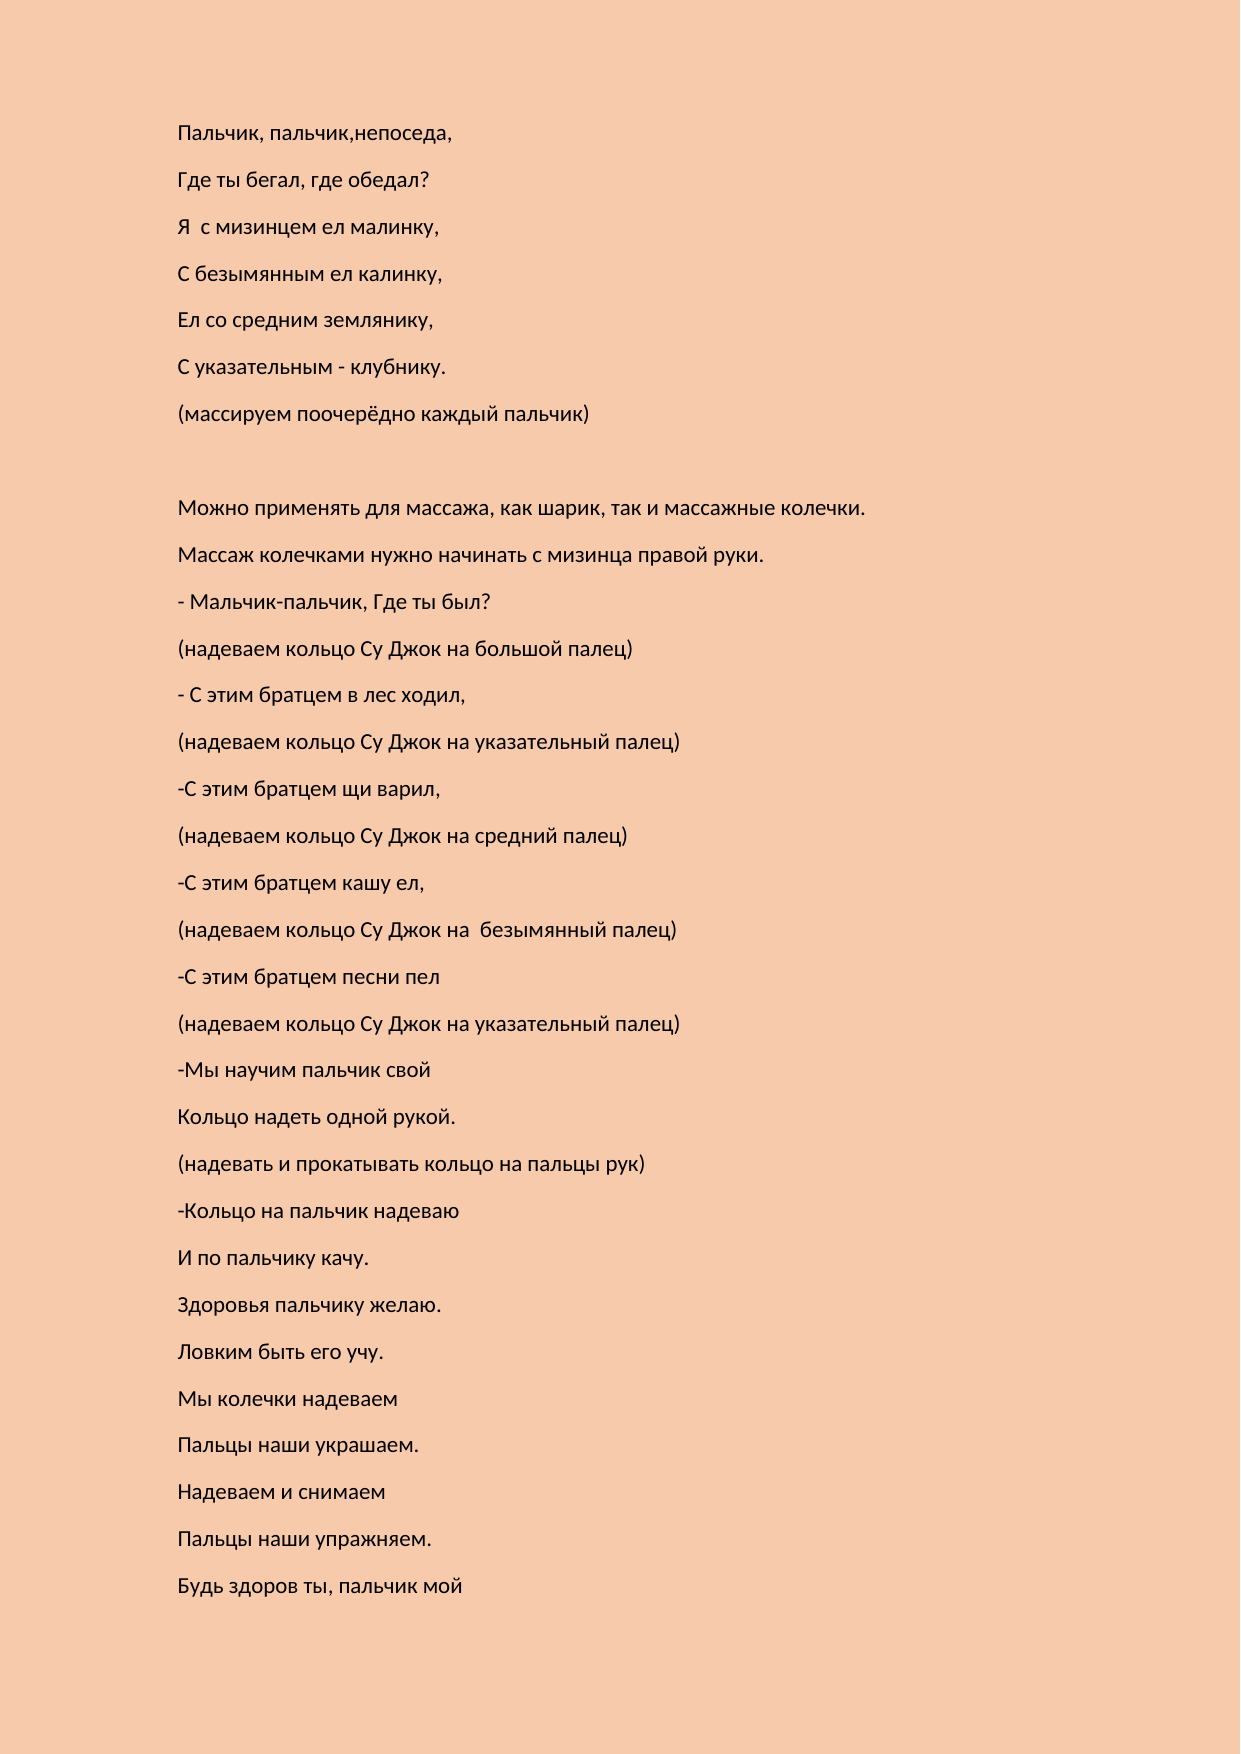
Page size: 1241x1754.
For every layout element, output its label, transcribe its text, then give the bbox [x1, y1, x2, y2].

text Кольцо надеть одной рукой. [177, 1102, 1152, 1131]
text -Мы научим пальчик свой [177, 1056, 1152, 1084]
text Пальцы наши упражняем. [177, 1524, 1152, 1552]
text Массаж колечками нужно начинать с мизинца правой руки. [177, 540, 1152, 568]
text (надеваем кольцо Су Джок на безымянный палец) [177, 915, 1152, 943]
text -С этим братцем щи варил, [177, 774, 1152, 802]
text -Кольцо на пальчик надеваю [177, 1196, 1152, 1224]
text И по пальчику качу. [177, 1243, 1152, 1271]
text С безымянным ел калинку, [177, 259, 1152, 287]
text - Мальчик-пальчик, Где ты был? [177, 587, 1152, 615]
text -С этим братцем кашу ел, [177, 868, 1152, 896]
text Ел со средним землянику, [177, 306, 1152, 334]
text (надеваем кольцо Су Джок на средний палец) [177, 821, 1152, 849]
text Будь здоров ты, пальчик мой [177, 1571, 1152, 1599]
text Я с мизинцем ел малинку, [177, 212, 1152, 240]
text Можно применять для массажа, как шарик, так и массажные колечки. [177, 493, 1152, 521]
text - С этим братцем в лес ходил, [177, 681, 1152, 709]
text Ловким быть его учу. [177, 1337, 1152, 1365]
text (надеваем кольцо Су Джок на указательный палец) [177, 727, 1152, 756]
text Где ты бегал, где обедал? [177, 165, 1152, 193]
text -С этим братцем песни пел [177, 962, 1152, 990]
text С указательным - клубнику. [177, 352, 1152, 381]
text (надеваем кольцо Су Джок на большой палец) [177, 634, 1152, 662]
text Мы колечки надеваем [177, 1384, 1152, 1412]
text (массируем поочерёдно каждый пальчик) [177, 399, 1152, 427]
text Здоровья пальчику желаю. [177, 1290, 1152, 1318]
text Пальчик, пальчик,непоседа, [177, 118, 1152, 146]
text (надевать и прокатывать кольцо на пальцы рук) [177, 1149, 1152, 1177]
text Пальцы наши украшаем. [177, 1431, 1152, 1459]
text Надеваем и снимаем [177, 1477, 1152, 1506]
text (надеваем кольцо Су Джок на указательный палец) [177, 1009, 1152, 1037]
